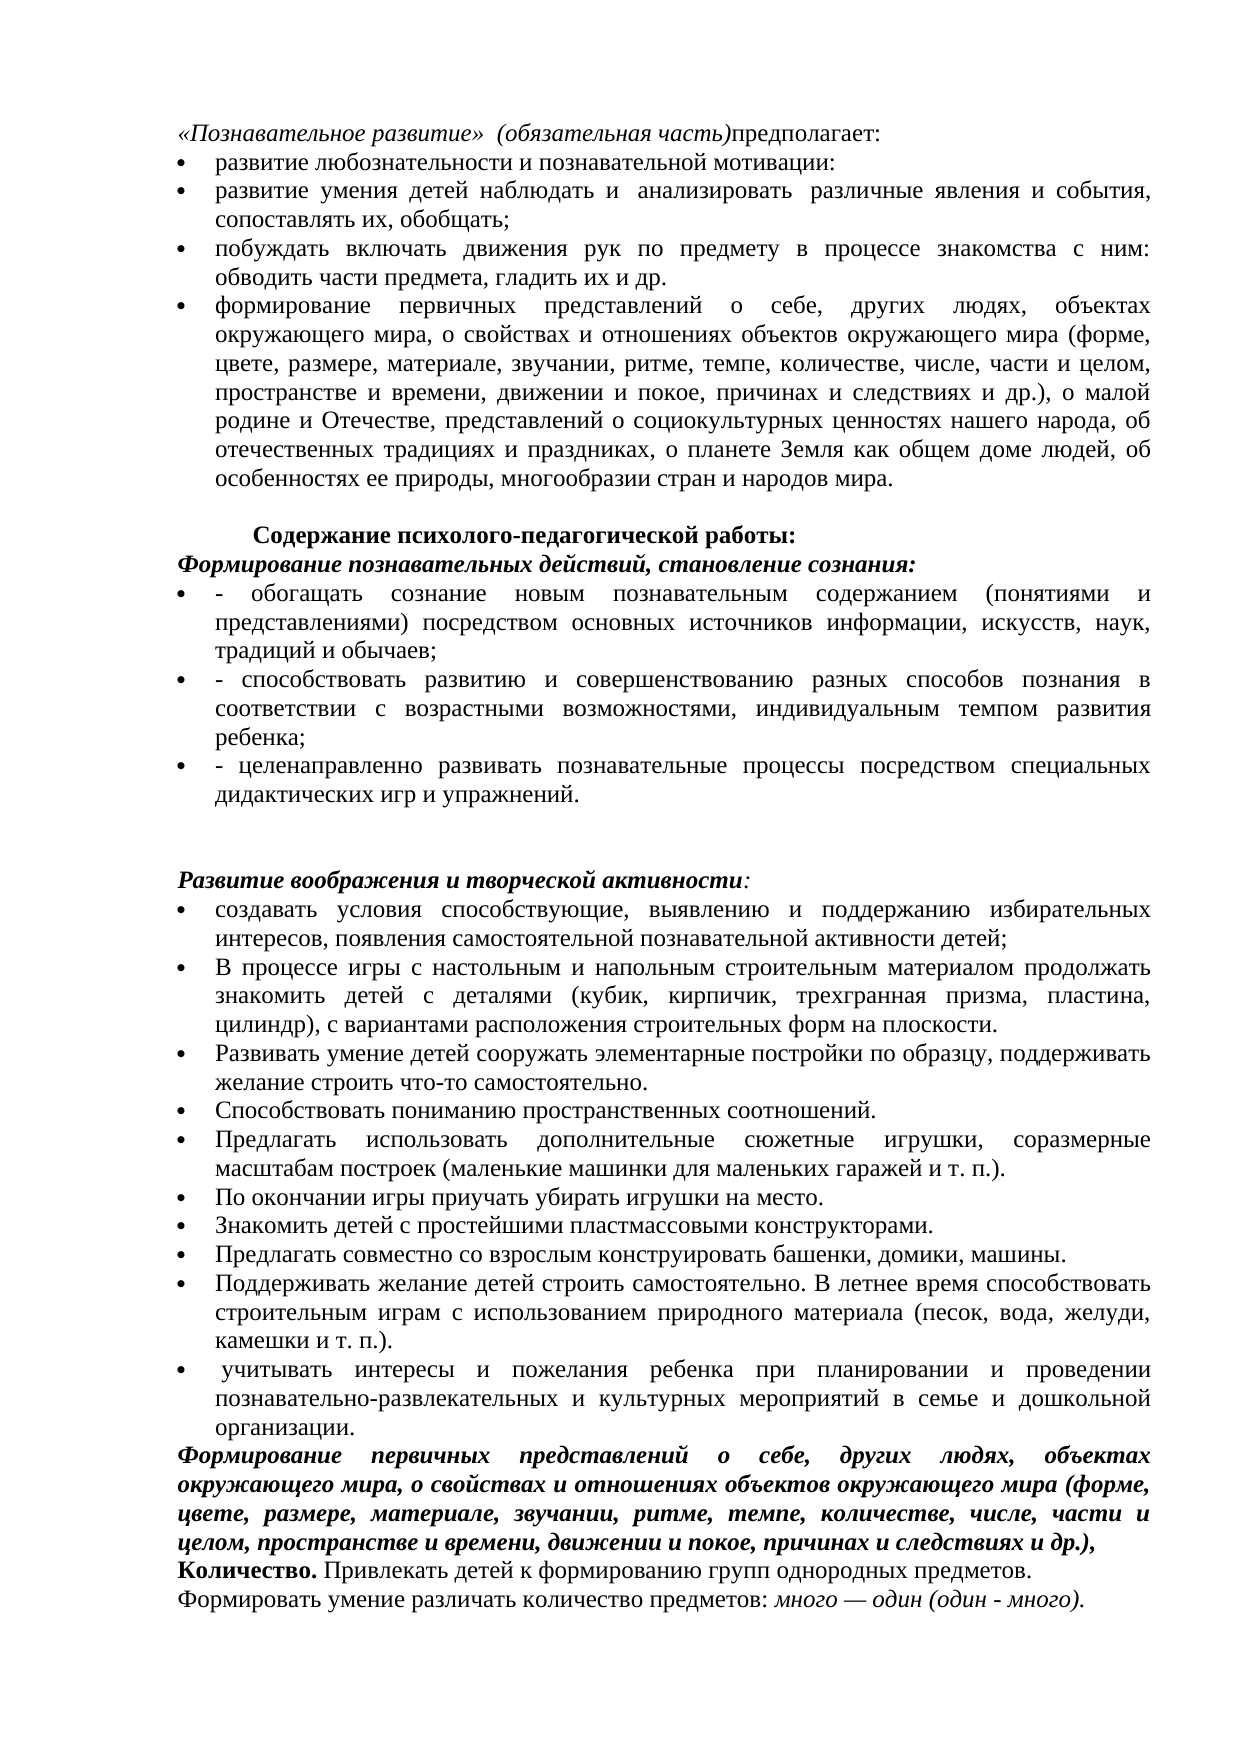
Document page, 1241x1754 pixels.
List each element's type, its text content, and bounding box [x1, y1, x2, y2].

list - целенаправленно развивать познавательные процессы посредством специальных дидактических игр и упражнений. [177, 751, 1152, 808]
list Способствовать пониманию пространственных соотношений. [177, 1096, 1152, 1124]
list формирование первичных представлений о себе, других людях, объектах окружающего мира, о свойствах и отношениях объектов окружающего мира (форме, цвете, размере, материале, звучании, ритме, темпе, количестве, числе, части и целом, пространстве и времени, движении и покое, причинах и следствиях и др.), о малой родине и Отечестве, представлений о социокультурных ценностях нашего народа, об отечественных традициях и праздниках, о планете Земля как общем доме людей, об особенностях ее природы, многообразии стран и народов мира. [177, 291, 1152, 492]
list учитывать интересы и пожелания ребенка при планировании и проведении познавательно-развлекательных и культурных мероприятий в семье и дошкольной организации. [177, 1354, 1152, 1441]
list - обогащать сознание новым познавательным содержанием (понятиями и представлениями) посредством основных источников информации, искусств, наук, традиций и обычаев; [177, 578, 1152, 664]
list побуждать включать движения рук по предмету в процессе знакомства с ним: обводить части предмета, гладить их и др. [177, 233, 1152, 291]
text Формирование познавательных действий, становление сознания: [177, 549, 1152, 578]
list Развивать умение детей сооружать элементарные постройки по образцу, поддерживать желание строить что-то самостоятельно. [177, 1038, 1152, 1096]
list Предлагать использовать дополнительные сюжетные игрушки, соразмерные масштабам построек (маленькие машинки для маленьких гаражей и т. п.). [177, 1124, 1152, 1182]
list Предлагать совместно со взрослым конструировать башенки, домики, машины. [177, 1239, 1152, 1268]
list По окончании игры приучать убирать игрушки на место. [177, 1182, 1152, 1211]
text Развитие воображения и творческой активности: [177, 866, 1152, 894]
list Поддерживать желание детей строить самостоятельно. В летнее время способствовать строительным играм с использованием природного материала (песок, вода, желуди, камешки и т. п.). [177, 1268, 1152, 1354]
list развитие любознательности и познавательной мотивации: [177, 147, 1152, 176]
text Содержание психолого-педагогической работы: [252, 521, 1152, 549]
list В процессе игры с настольным и напольным строительным материалом продолжать знакомить детей с деталями (кубик, кирпичик, трехгранная призма, пластина, цилиндр), с вариантами расположения строительных форм на плоскости. [177, 952, 1152, 1038]
text Формирование первичных представлений о себе, других людях, объектах окружающего мира, о свойствах и отношениях объектов окружающего мира (форме, цвете, размере, материале, звучании, ритме, темпе, количестве, числе, части и целом, пространстве и времени, движении и покое, причинах и следствиях и др.), [177, 1441, 1152, 1556]
list Знакомить детей с простейшими пластмассовыми конструкторами. [177, 1211, 1152, 1239]
text Формировать умение различать количество предметов: много — один (один - много). [177, 1584, 1152, 1613]
list - способствовать развитию и совершенствованию разных способов познания в соответствии с возрастными возможностями, индивидуальным темпом развития ребенка; [177, 664, 1152, 751]
text Количество. Привлекать детей к формированию групп однородных предметов. [177, 1556, 1152, 1584]
list развитие умения детей наблюдать и анализировать различные явления и события, сопоставлять их, обобщать; [177, 176, 1152, 233]
text «Познавательное развитие» (обязательная часть)предполагает: [177, 118, 1152, 147]
list создавать условия способствующие, выявлению и поддержанию избирательных интересов, появления самостоятельной познавательной активности детей; [177, 894, 1152, 952]
